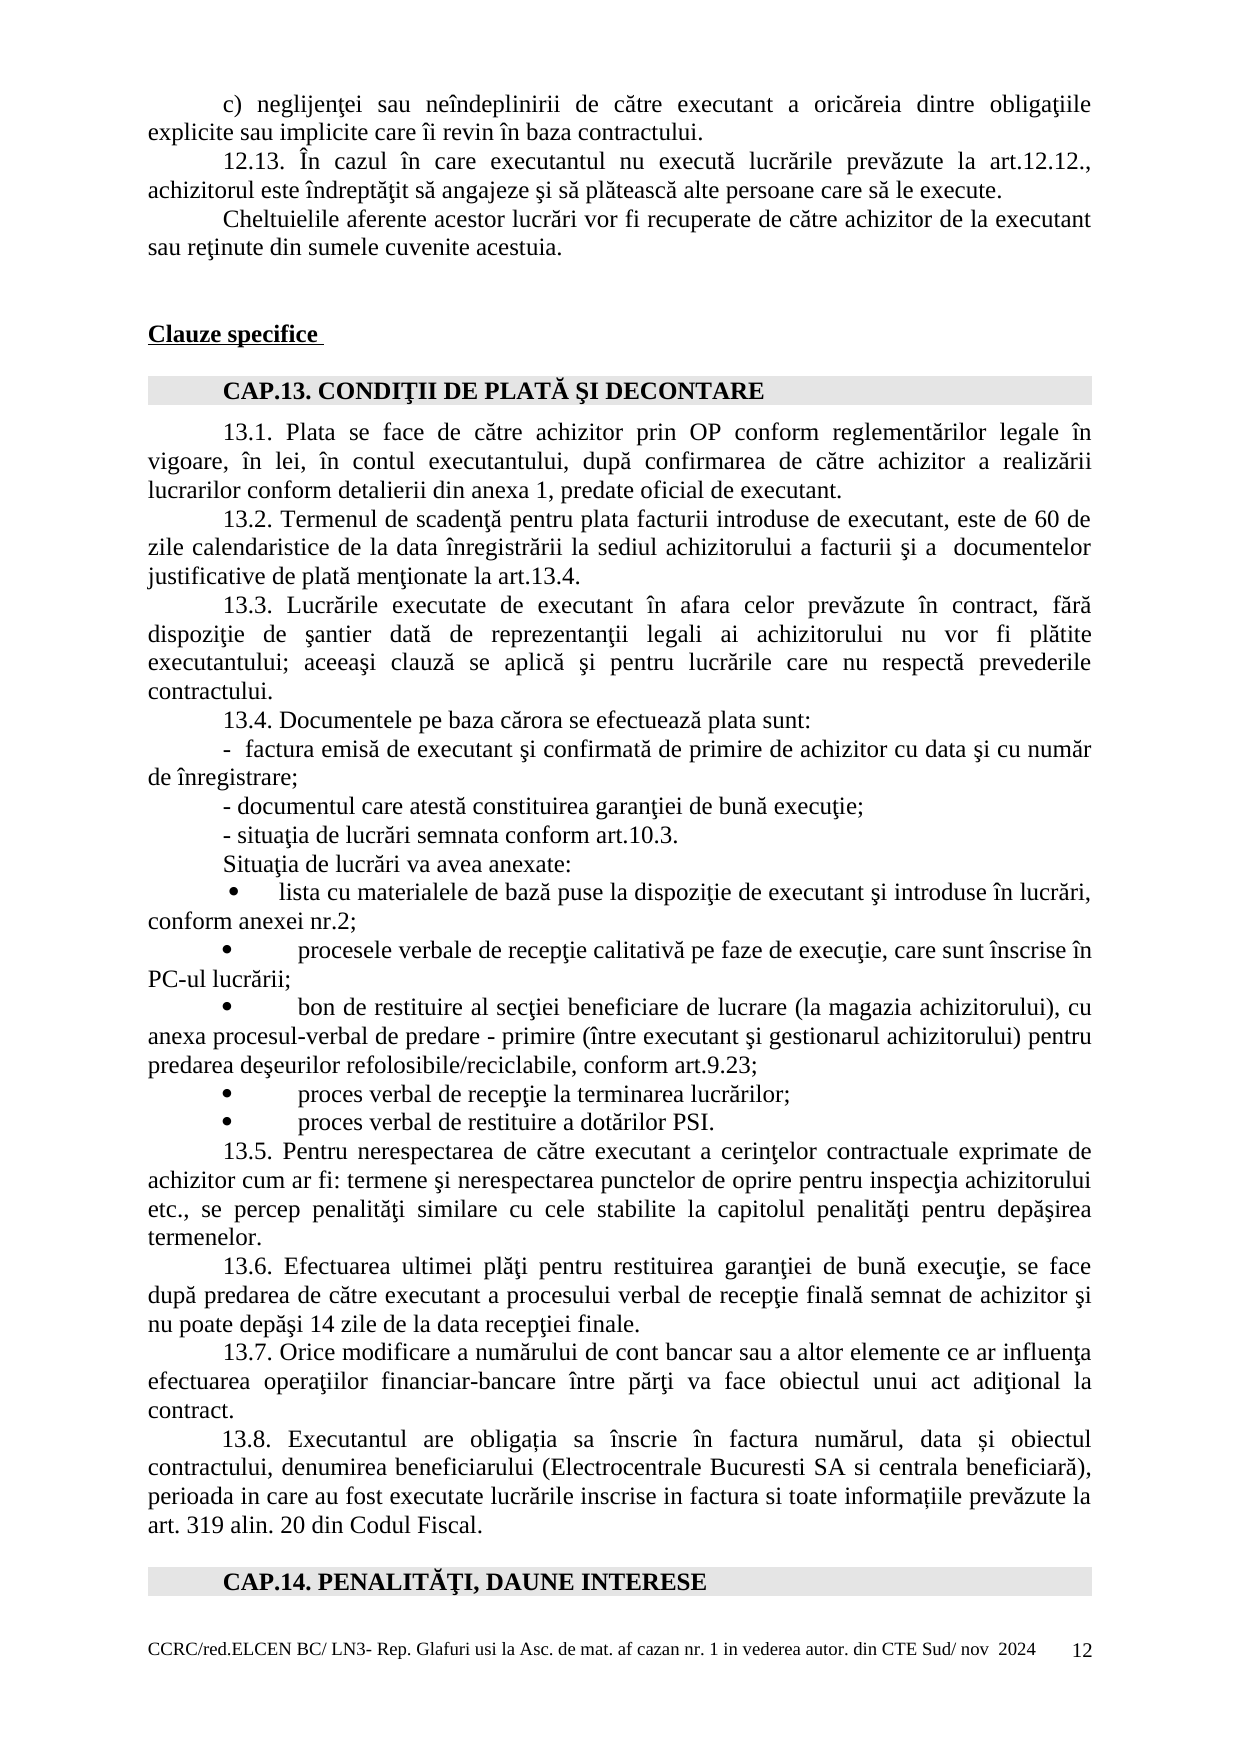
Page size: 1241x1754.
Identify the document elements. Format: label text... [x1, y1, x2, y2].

text - factura emisă de executant şi confirmată de primire de achizitor cu data şi cu număr de înregistrare; [148, 734, 1092, 791]
text 12.13. În cazul în care executantul nu execută lucrările prevăzute la art.12.12., achizitorul este îndreptăţit să angajeze şi să plătească alte persoane care să le execute. [148, 146, 1092, 204]
text c) neglijenţei sau neîndeplinirii de către executant a oricăreia dintre obligaţiile explicite sau implicite care îi revin în baza contractului. [148, 89, 1092, 146]
text 13.2. Termenul de scadenţă pentru plata facturii introduse de executant, este de 60 de zile calendaristice de la data înregistrării la sediul achizitorului a facturii şi a documentelor justificative de plată menţionate la art.13.4. [148, 504, 1092, 590]
list proces verbal de restituire a dotărilor PSI. [148, 1107, 1092, 1136]
text 13.3. Lucrările executate de executant în afara celor prevăzute în contract, fără dispoziţie de şantier dată de reprezentanţii legali ai achizitorului nu vor fi plătite executantului; aceeaşi clauză se aplică şi pentru lucrările care nu respectă prevederile contractului. [148, 590, 1092, 705]
text 13.1. Plata se face de către achizitor prin OP conform reglementărilor legale în vigoare, în lei, în contul executantului, după confirmarea de către achizitor a realizării lucrarilor conform detalierii din anexa 1, predate oficial de executant. [148, 417, 1092, 504]
text Cheltuielile aferente acestor lucrări vor fi recuperate de către achizitor de la executant sau reţinute din sumele cuvenite acestuia. [148, 204, 1092, 261]
list procesele verbale de recepţie calitativă pe faze de execuţie, care sunt înscrise în PC-ul lucrării; [148, 935, 1092, 992]
text Clauze specifice [148, 319, 1092, 347]
text Situaţia de lucrări va avea anexate: [148, 849, 1092, 877]
text CAP.13. CONDIŢII DE PLATĂ ŞI DECONTARE [148, 376, 1092, 405]
text 13.8. Executantul are obligația sa înscrie în factura numărul, data și obiectul contractului, denumirea beneficiarului (Electrocentrale Bucuresti SA si centrala beneficiară), perioada in care au fost executate lucrările inscrise in factura si toate informațiile prevăzute la art. 319 alin. 20 din Codul Fiscal. [148, 1424, 1092, 1539]
list bon de restituire al secţiei beneficiare de lucrare (la magazia achizitorului), cu anexa procesul-verbal de predare - primire (între executant şi gestionarul achizitorului) pentru predarea deşeurilor refolosibile/reciclabile, conform art.9.23; [148, 992, 1092, 1079]
text 13.7. Orice modificare a numărului de cont bancar sau a altor elemente ce ar influenţa efectuarea operaţiilor financiar-bancare între părţi va face obiectul unui act adiţional la contract. [148, 1337, 1092, 1424]
text 13.6. Efectuarea ultimei plăţi pentru restituirea garanţiei de bună execuţie, se face după predarea de către executant a procesului verbal de recepţie finală semnat de achizitor şi nu poate depăşi 14 zile de la data recepţiei finale. [148, 1251, 1092, 1337]
list proces verbal de recepţie la terminarea lucrărilor; [148, 1079, 1092, 1107]
text 13.5. Pentru nerespectarea de către executant a cerinţelor contractuale exprimate de achizitor cum ar fi: termene şi nerespectarea punctelor de oprire pentru inspecţia achizitorului etc., se percep penalităţi similare cu cele stabilite la capitolul penalităţi pentru depăşirea termenelor. [148, 1136, 1092, 1251]
text - documentul care atestă constituirea garanţiei de bună execuţie; [148, 791, 1092, 820]
text - situaţia de lucrări semnata conform art.10.3. [148, 820, 1092, 849]
text CAP.14. PENALITĂŢI, DAUNE INTERESE [148, 1567, 1092, 1596]
text 13.4. Documentele pe baza cărora se efectuează plata sunt: [148, 705, 1092, 734]
list lista cu materialele de bază puse la dispoziţie de executant şi introduse în lucrări, conform anexei nr.2; [148, 877, 1092, 935]
